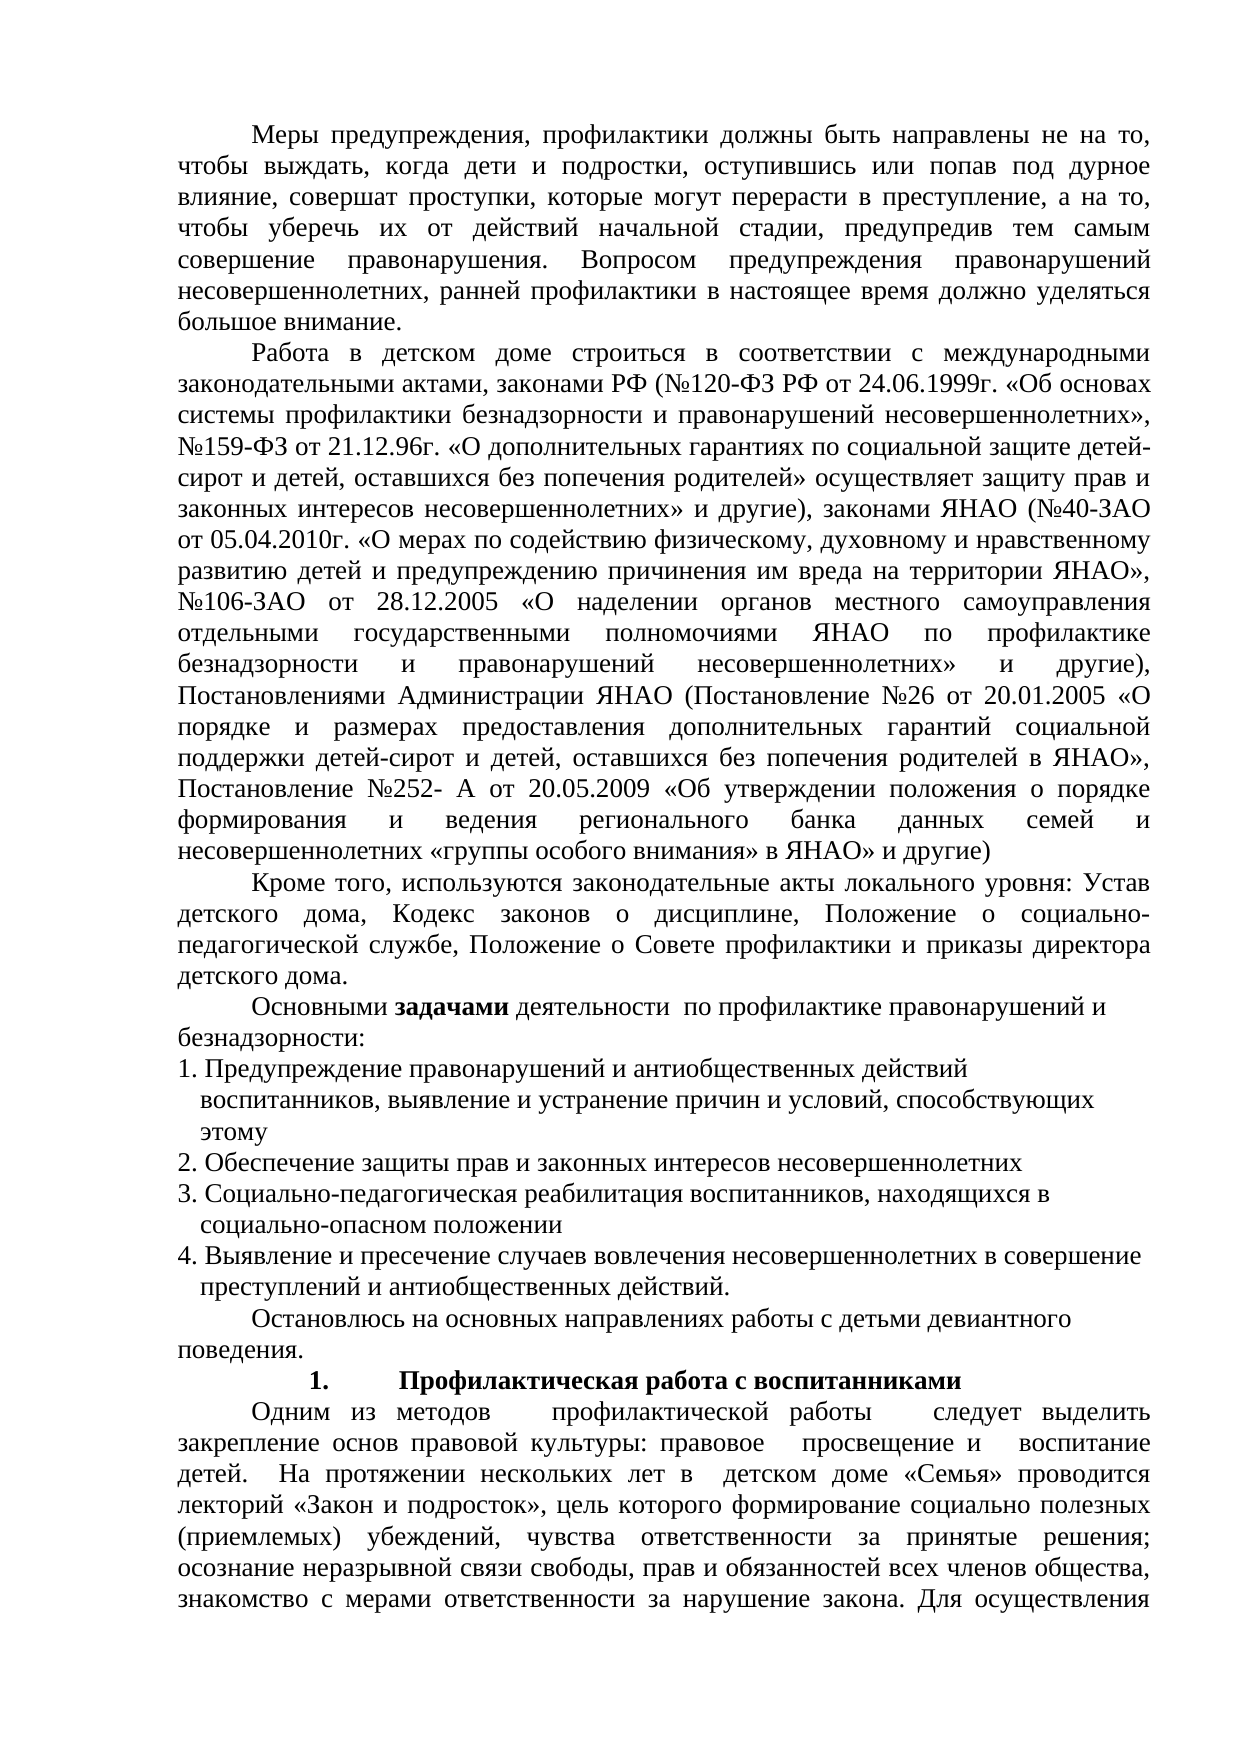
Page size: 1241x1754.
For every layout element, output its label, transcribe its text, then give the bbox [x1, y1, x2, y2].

list Профилактическая работа с воспитанниками [308, 1364, 1152, 1395]
text Работа в детском доме строиться в соответствии с международными законодательными актами, законами РФ (№120-ФЗ РФ от 24.06.1999г. «Об основах системы профилактики безнадзорности и правонарушений несовершеннолетних», №159-ФЗ от 21.12.96г. «О дополнительных гарантиях по социальной защите детей-сирот и детей, оставшихся без попечения родителей» осуществляет защиту прав и законных интересов несовершеннолетних» и другие), законами ЯНАО (№40-ЗАО от 05.04.2010г. «О мерах по содействию физическому, духовному и нравственному развитию детей и предупреждению причинения им вреда на территории ЯНАО», №106-ЗАО от 28.12.2005 «О наделении органов местного самоуправления отдельными государственными полномочиями ЯНАО по профилактике безнадзорности и правонарушений несовершеннолетних» и другие), Постановлениями Администрации ЯНАО (Постановление №26 от 20.01.2005 «О порядке и размерах предоставления дополнительных гарантий социальной поддержки детей-сирот и детей, оставшихся без попечения родителей в ЯНАО», Постановление №252- А от 20.05.2009 «Об утверждении положения о порядке формирования и ведения регионального банка данных семей и несовершеннолетних «группы особого внимания» в ЯНАО» и другие) [177, 336, 1152, 866]
text 1. Предупреждение правонарушений и антиобщественных действий воспитанников, выявление и устранение причин и условий, способствующих этому [177, 1052, 1152, 1146]
text Меры предупреждения, профилактики должны быть направлены не на то, чтобы выждать, когда дети и подростки, оступившись или попав под дурное влияние, совершат проступки, которые могут перерасти в преступление, а на то, чтобы уберечь их от действий начальной стадии, предупредив тем самым совершение правонарушения. Вопросом предупреждения правонарушений несовершеннолетних, ранней профилактики в настоящее время должно уделяться большое внимание. [177, 118, 1152, 336]
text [177, 1395, 1152, 1613]
text 4. Выявление и пресечение случаев вовлечения несовершеннолетних в совершение преступлений и антиобщественных действий. [177, 1239, 1152, 1302]
text Остановлюсь на основных направлениях работы с детьми девиантного поведения. [177, 1302, 1152, 1364]
text 2. Обеспечение защиты прав и законных интересов несовершеннолетних [177, 1146, 1152, 1177]
text Основными задачами деятельности по профилактике правонарушений и безнадзорности: [177, 990, 1152, 1052]
text Кроме того, используются законодательные акты локального уровня: Устав детского дома, Кодекс законов о дисциплине, Положение о социально-педагогической службе, Положение о Совете профилактики и приказы директора детского дома. [177, 866, 1152, 990]
text 3. Социально-педагогическая реабилитация воспитанников, находящихся в социально-опасном положении [177, 1177, 1152, 1239]
